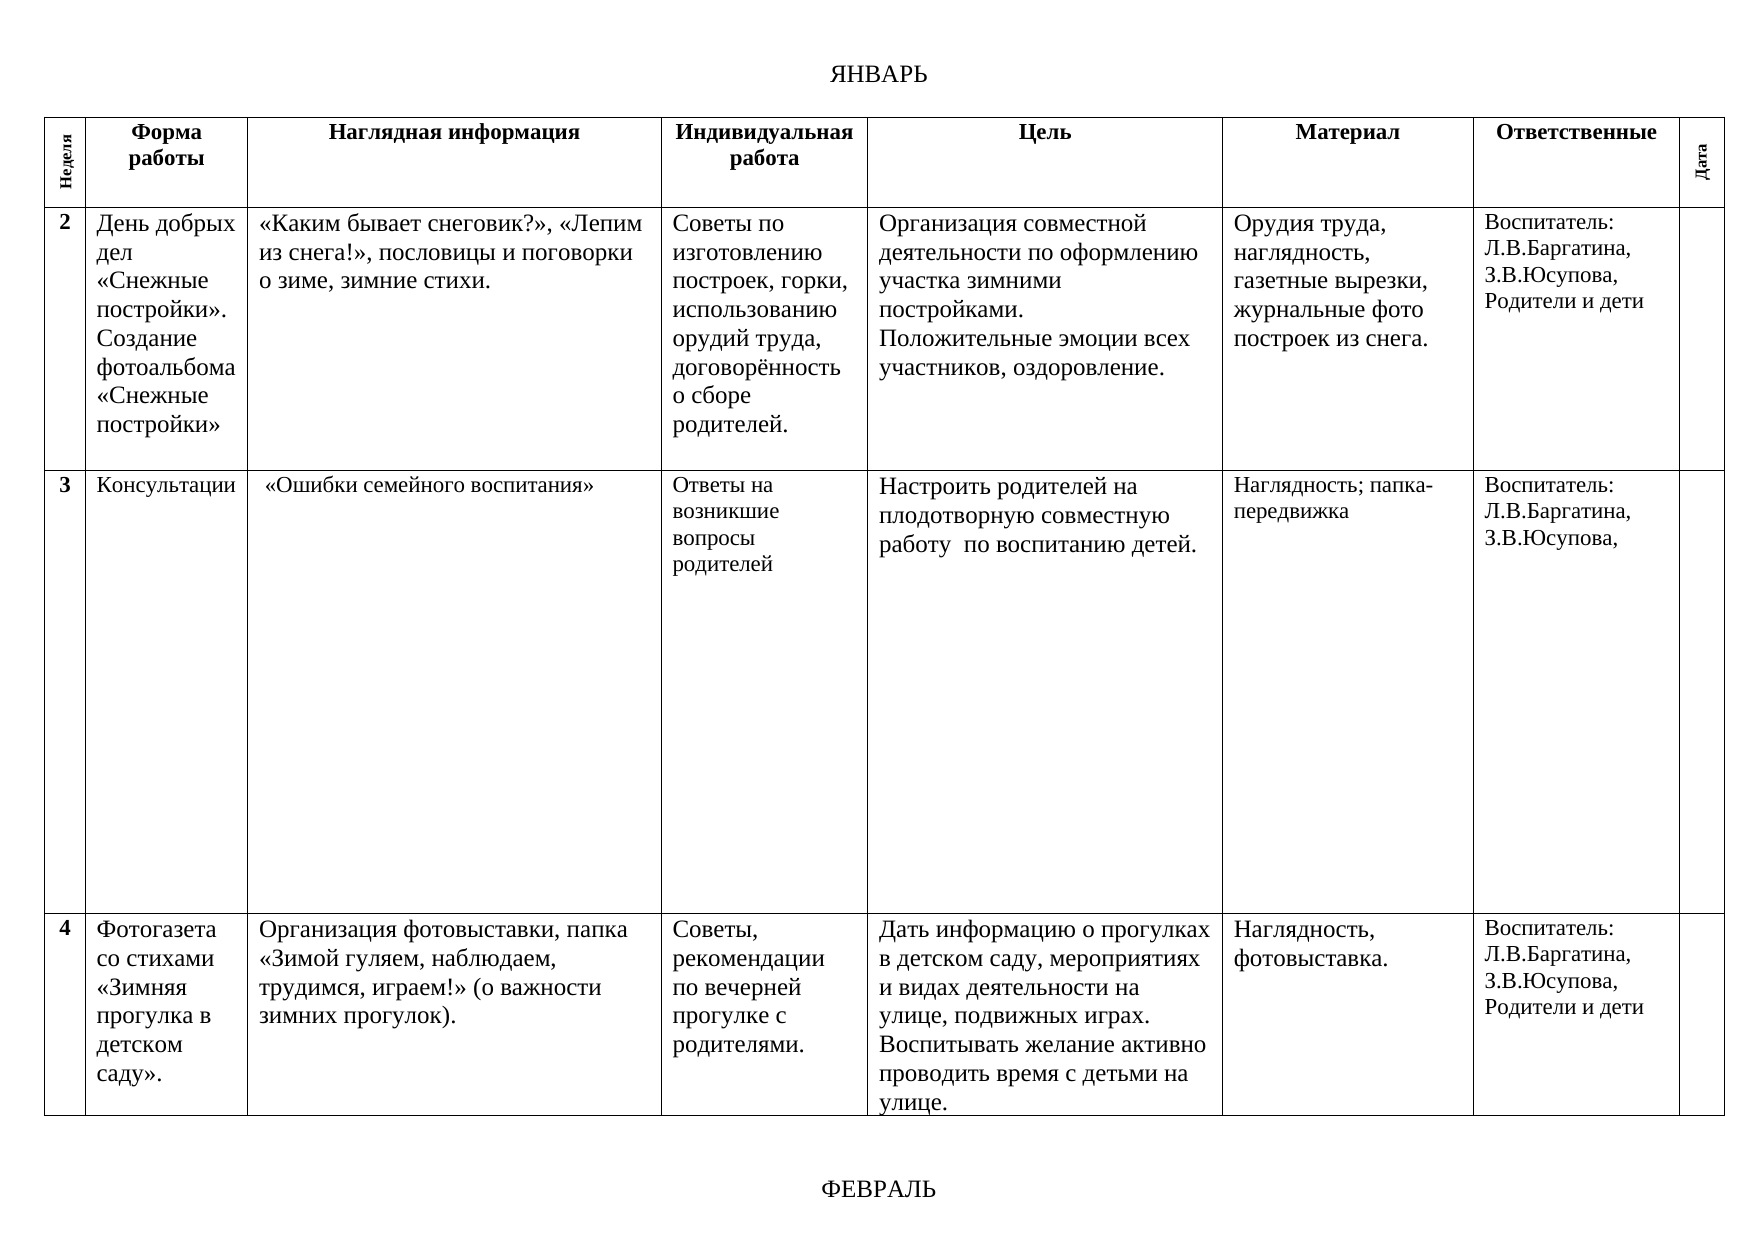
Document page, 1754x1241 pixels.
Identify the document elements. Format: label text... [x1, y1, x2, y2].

table_cell Организация совместной деятельности по оформлению участка зимними постройками. Положительные эмоции всех участников, оздоровление. [868, 208, 1222, 470]
table_cell [1680, 208, 1724, 470]
table_cell Советы, рекомендации по вечерней прогулке с родителями. [662, 914, 867, 1115]
table_cell 4 [45, 914, 85, 1115]
table_header Индивидуальная работа [662, 118, 867, 207]
table_header Неделя [45, 118, 85, 207]
table_header Дата [1680, 118, 1724, 207]
table_cell Орудия труда, наглядность, газетные вырезки, журнальные фото построек из снега. [1223, 208, 1473, 470]
table_cell Воспитатель: Л.В.Баргатина, З.В.Юсупова, Родители и дети [1474, 914, 1679, 1115]
text ЯНВАРЬ [44, 59, 1713, 88]
table_cell Наглядность, фотовыставка. [1223, 914, 1473, 1115]
table_cell Воспитатель: Л.В.Баргатина, З.В.Юсупова, Родители и дети [1474, 208, 1679, 470]
table_header Материал [1223, 118, 1473, 207]
table_cell 3 [45, 471, 85, 913]
table_cell Наглядность; папка-передвижка [1223, 471, 1473, 913]
table_cell День добрых дел «Снежные постройки». Создание фотоальбома «Снежные постройки» [86, 208, 247, 470]
text ФЕВРАЛЬ [44, 1174, 1713, 1203]
table_cell Дать информацию о прогулках в детском саду, мероприятиях и видах деятельности на улице, подвижных играх. Воспитывать желание активно проводить время с детьми на улице. [868, 914, 1222, 1115]
table_cell Советы по изготовлению построек, горки, использованию орудий труда, договорённость о сборе родителей. [662, 208, 867, 470]
table_cell Организация фотовыставки, папка «Зимой гуляем, наблюдаем, трудимся, играем!» (о важности зимних прогулок). [248, 914, 661, 1115]
table_cell Воспитатель: Л.В.Баргатина, З.В.Юсупова, [1474, 471, 1679, 913]
table_cell Ответы на возникшие вопросы родителей [662, 471, 867, 913]
table_cell [1680, 471, 1724, 913]
table_cell [1680, 914, 1724, 1115]
table_cell Настроить родителей на плодотворную совместную работу по воспитанию детей. [868, 471, 1222, 913]
table_header Форма работы [86, 118, 247, 207]
table_cell 2 [45, 208, 85, 470]
table_cell Консультации [86, 471, 247, 913]
table_cell «Ошибки семейного воспитания» [248, 471, 661, 913]
table_cell «Каким бывает снеговик?», «Лепим из снега!», пословицы и поговорки о зиме, зимние стихи. [248, 208, 661, 470]
table_cell Фотогазета со стихами «Зимняя прогулка в детском саду». [86, 914, 247, 1115]
table_header Цель [868, 118, 1222, 207]
table_header Ответственные [1474, 118, 1679, 207]
table_header Наглядная информация [248, 118, 661, 207]
